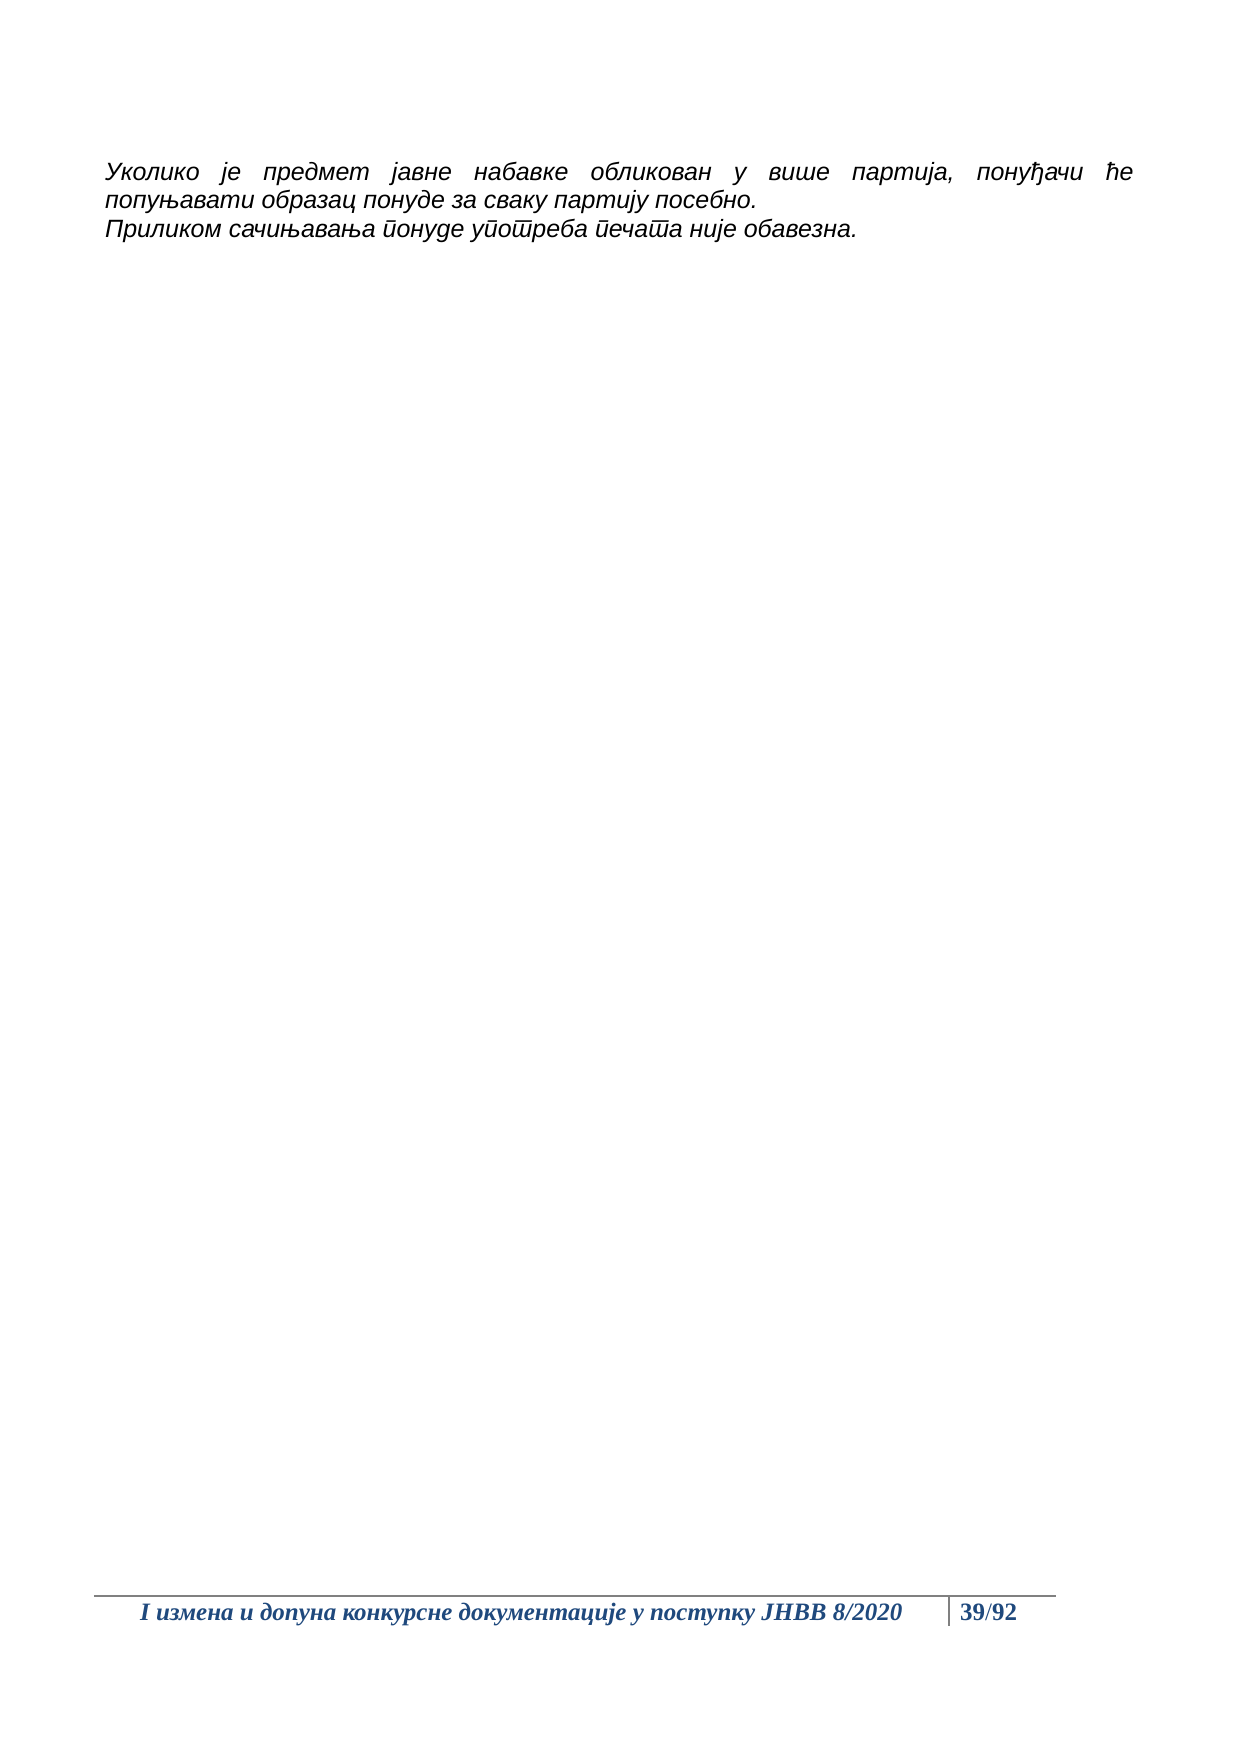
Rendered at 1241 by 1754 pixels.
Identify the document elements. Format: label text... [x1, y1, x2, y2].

text Уколико је предмет јавне набавке обликован у више партија, понуђачи ће попуњавати образац понуде за сваку партију посебно. [105, 157, 1135, 214]
text Приликом сачињавања понуде употреба печата није обавезна. [105, 214, 1135, 243]
